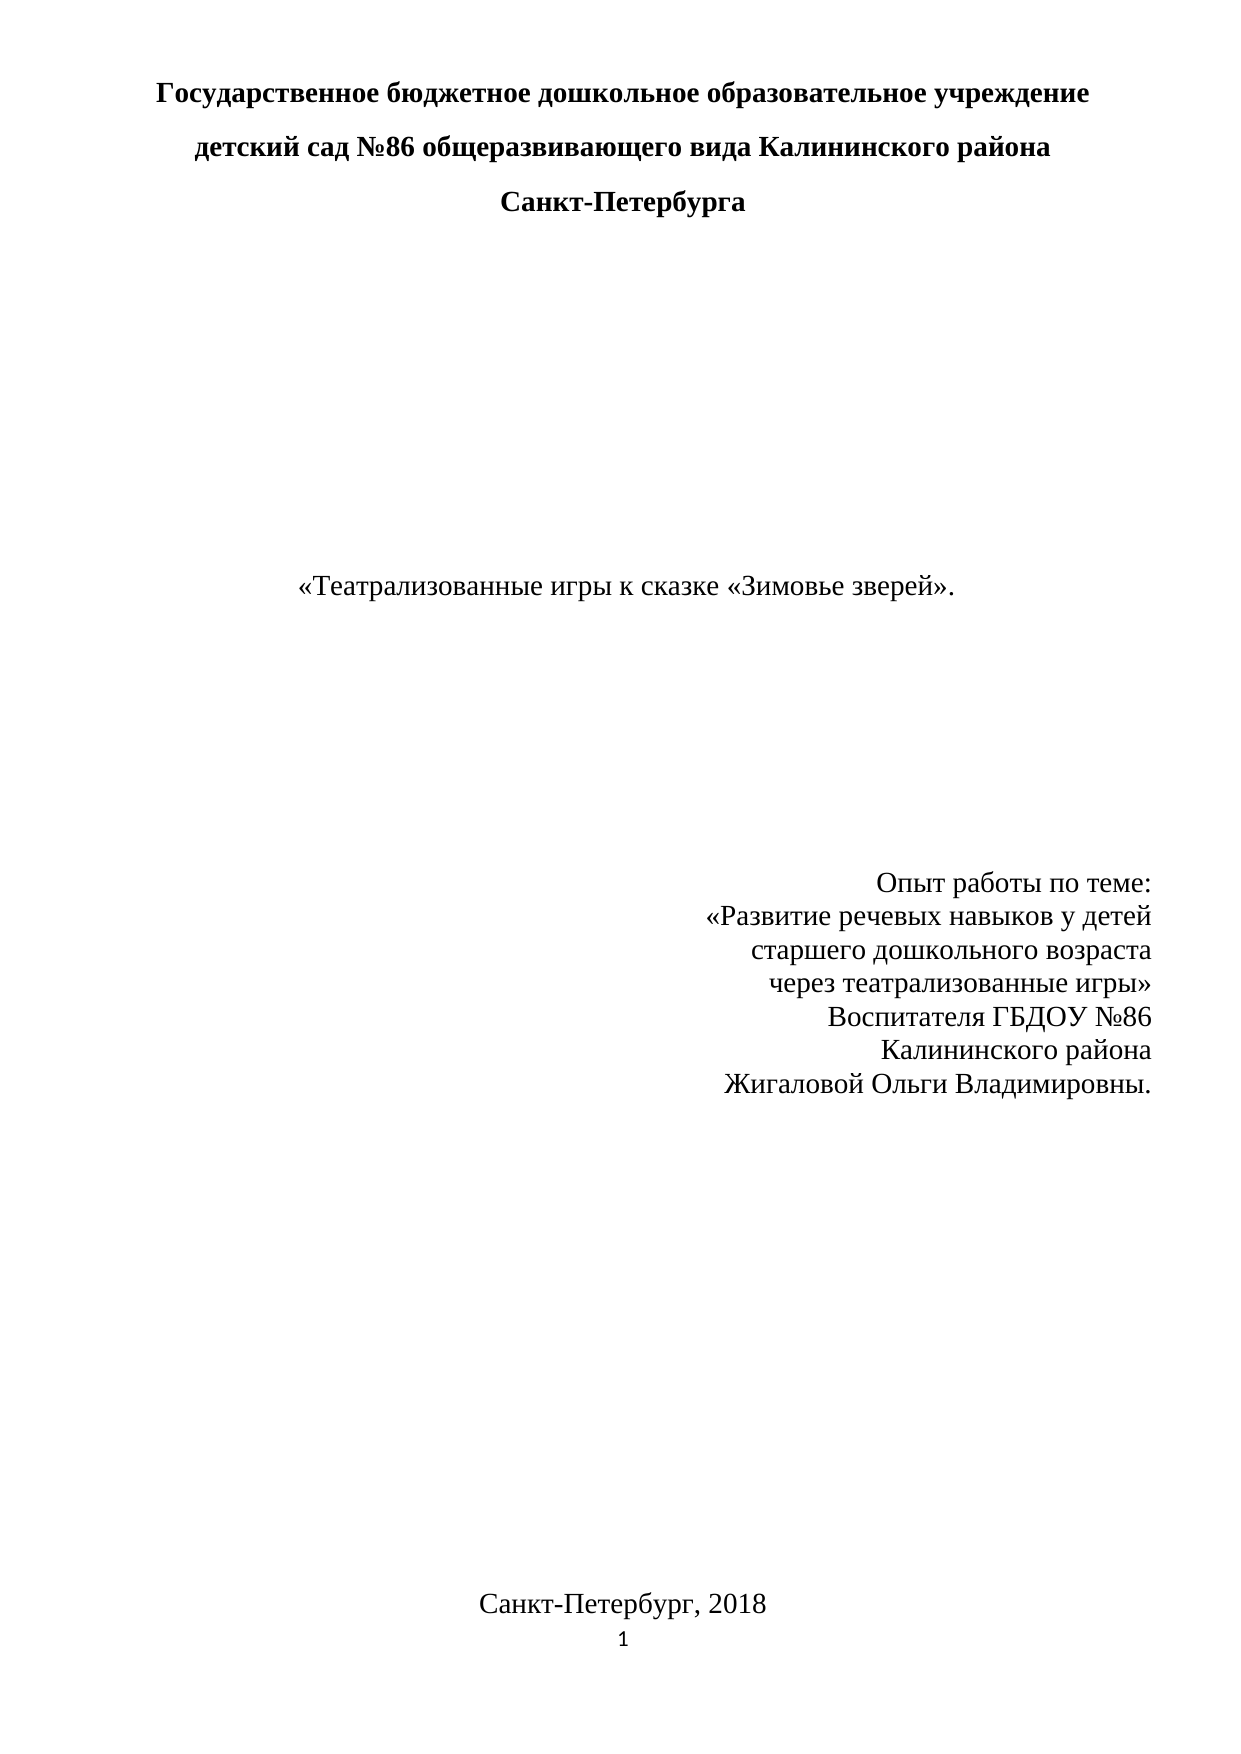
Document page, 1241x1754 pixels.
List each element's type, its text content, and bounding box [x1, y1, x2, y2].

text Санкт-Петербург, 2018 [94, 1586, 1152, 1619]
text детский сад №86 общеразвивающего вида Калининского района [94, 129, 1152, 163]
text «Театрализованные игры к сказке «Зимовье зверей». [94, 568, 1152, 601]
text «Развитие речевых навыков у детей [552, 898, 1152, 932]
text Опыт работы по теме: [552, 865, 1152, 898]
text Жигаловой Ольги Владимировны. [94, 1066, 1152, 1099]
text через театрализованные игры» [552, 965, 1152, 999]
text Санкт-Петербурга [94, 184, 1152, 217]
text Воспитателя ГБДОУ №86 Калининского района [552, 999, 1152, 1066]
text Государственное бюджетное дошкольное образовательное учреждение [94, 75, 1152, 108]
text старшего дошкольного возраста [552, 932, 1152, 965]
